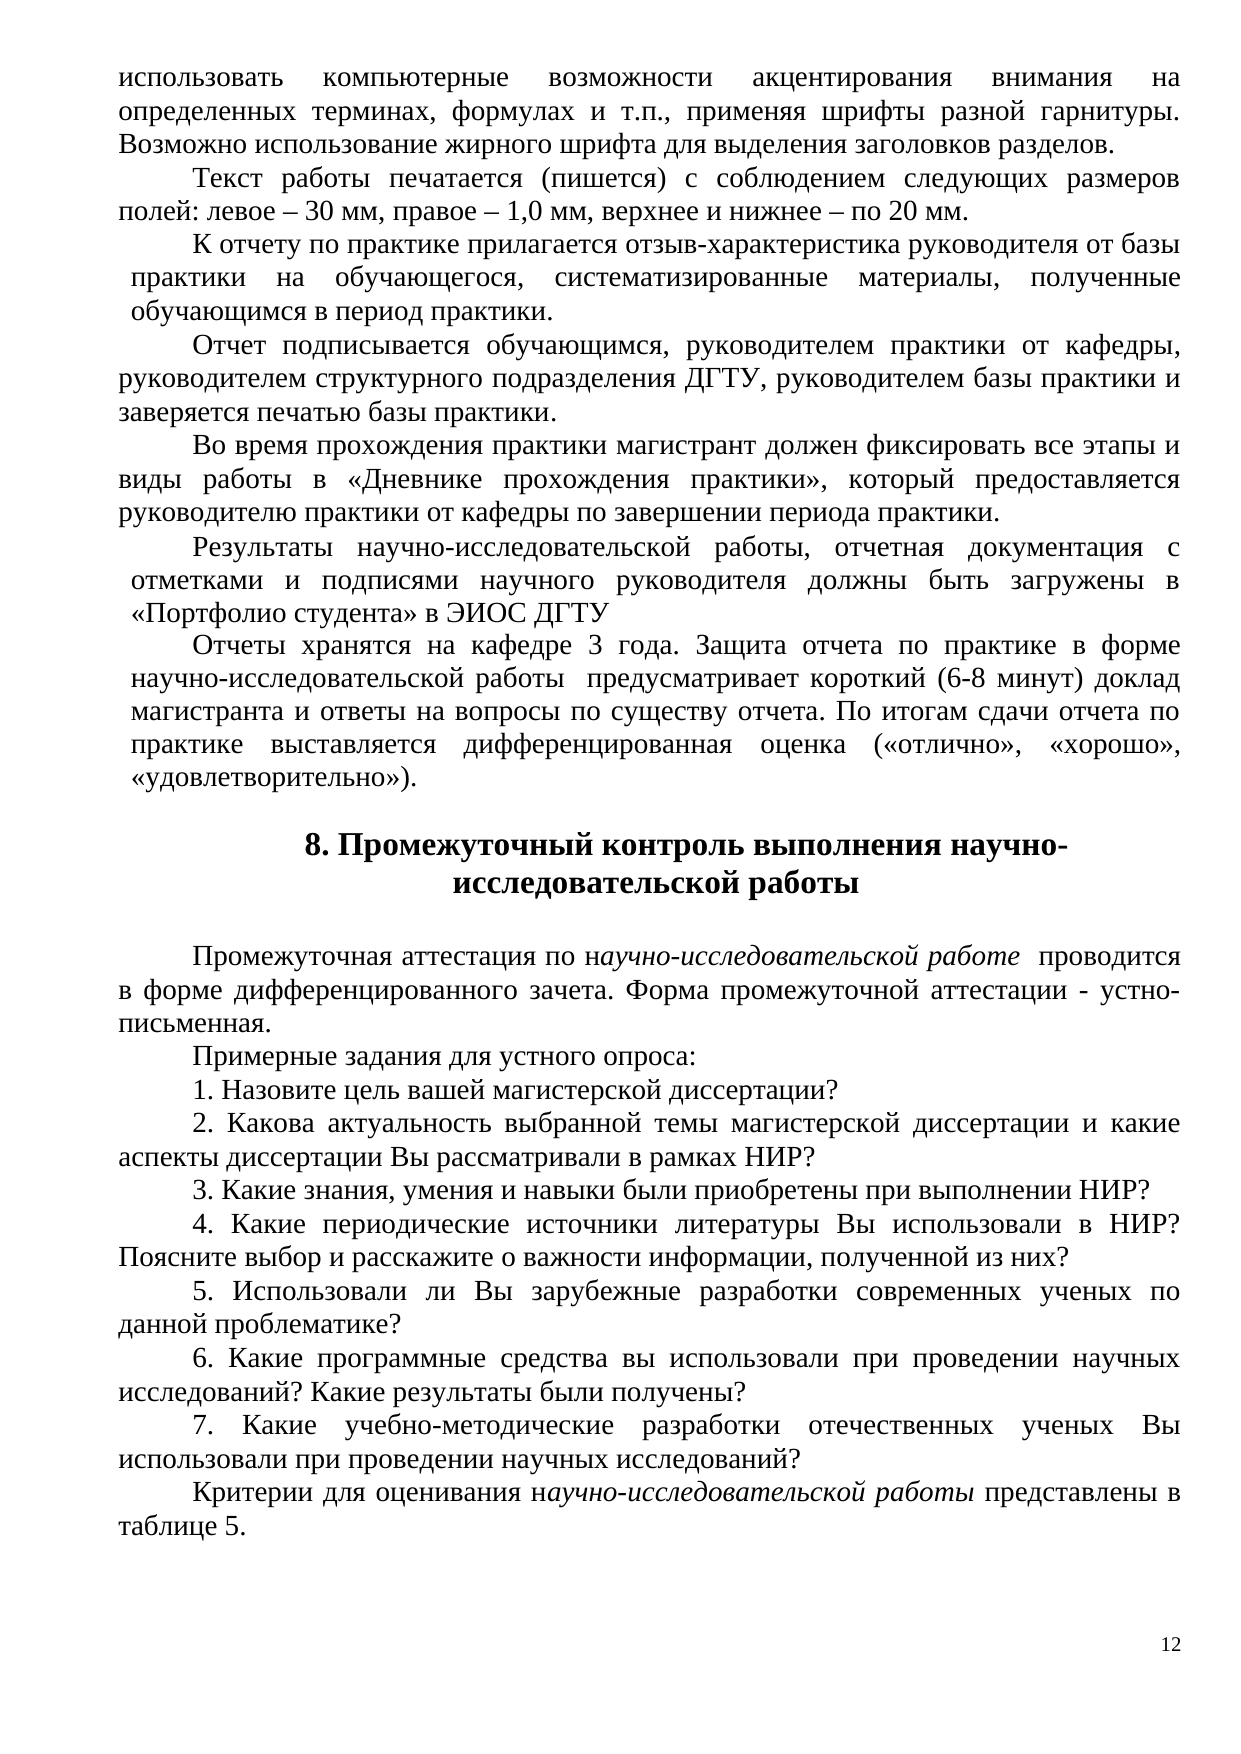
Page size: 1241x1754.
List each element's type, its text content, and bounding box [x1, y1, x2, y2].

text К отчету по практике прилагается отзыв-характеристика руководителя от базы практики на обучающегося, систематизированные материалы, полученные обучающимся в период практики. [131, 227, 1181, 326]
text Во время прохождения практики магистрант должен фиксировать все этапы и виды работы в «Дневнике прохождения практики», который предоставляется руководителю практики от кафедры по завершении периода практики. [118, 427, 1181, 528]
text 5. Использовали ли Вы зарубежные разработки современных ученых по данной проблематике? [118, 1273, 1181, 1340]
text Примерные задания для устного опроса: [131, 1039, 1181, 1072]
text Отчет подписывается обучающимся, руководителем практики от кафедры, руководителем структурного подразделения ДГТУ, руководителем базы практики и заверяется печатью базы практики. [118, 327, 1181, 427]
text Промежуточная аттестация по научно-исследовательской работе проводится в форме дифференцированного зачета. Форма промежуточной аттестации - устно-письменная. [118, 938, 1181, 1039]
text 3. Какие знания, умения и навыки были приобретены при выполнении НИР? [118, 1172, 1181, 1206]
text 4. Какие периодические источники литературы Вы использовали в НИР? Поясните выбор и расскажите о важности информации, полученной из них? [118, 1206, 1181, 1273]
text Результаты научно-исследовательской работы, отчетная документация с отметками и подписями научного руководителя должны быть загружены в «Портфолио студента» в ЭИОС ДГТУ [131, 530, 1181, 628]
text Текст работы печатается (пишется) с соблюдением следующих размеров полей: левое – 30 мм, правое – 1,0 мм, верхнее и нижнее – по . [118, 160, 1181, 227]
text 1. Назовите цель вашей магистерской диссертации? [118, 1072, 1181, 1105]
text Отчеты хранятся на кафедре 3 года. Защита отчета по практике в форме научно-исследовательской работы предусматривает короткий (6-8 минут) доклад магистранта и ответы на вопросы по существу отчета. По итогам сдачи отчета по практике выставляется дифференцированная оценка («отлично», «хорошо», «удовлетворительно»). [131, 628, 1181, 793]
text 7. Какие учебно-методические разработки отечественных ученых Вы использовали при проведении научных исследований? [118, 1407, 1181, 1474]
text 2. Какова актуальность выбранной темы магистерской диссертации и какие аспекты диссертации Вы рассматривали в рамках НИР? [118, 1105, 1181, 1172]
text Критерии для оценивания научно-исследовательской работы представлены в таблице 5. [118, 1474, 1181, 1541]
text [118, 59, 1181, 160]
text 6. Какие программные средства вы использовали при проведении научных исследований? Какие результаты были получены? [118, 1340, 1181, 1407]
text 8. Промежуточный контроль выполнения научно-исследовательской работы [131, 826, 1181, 901]
